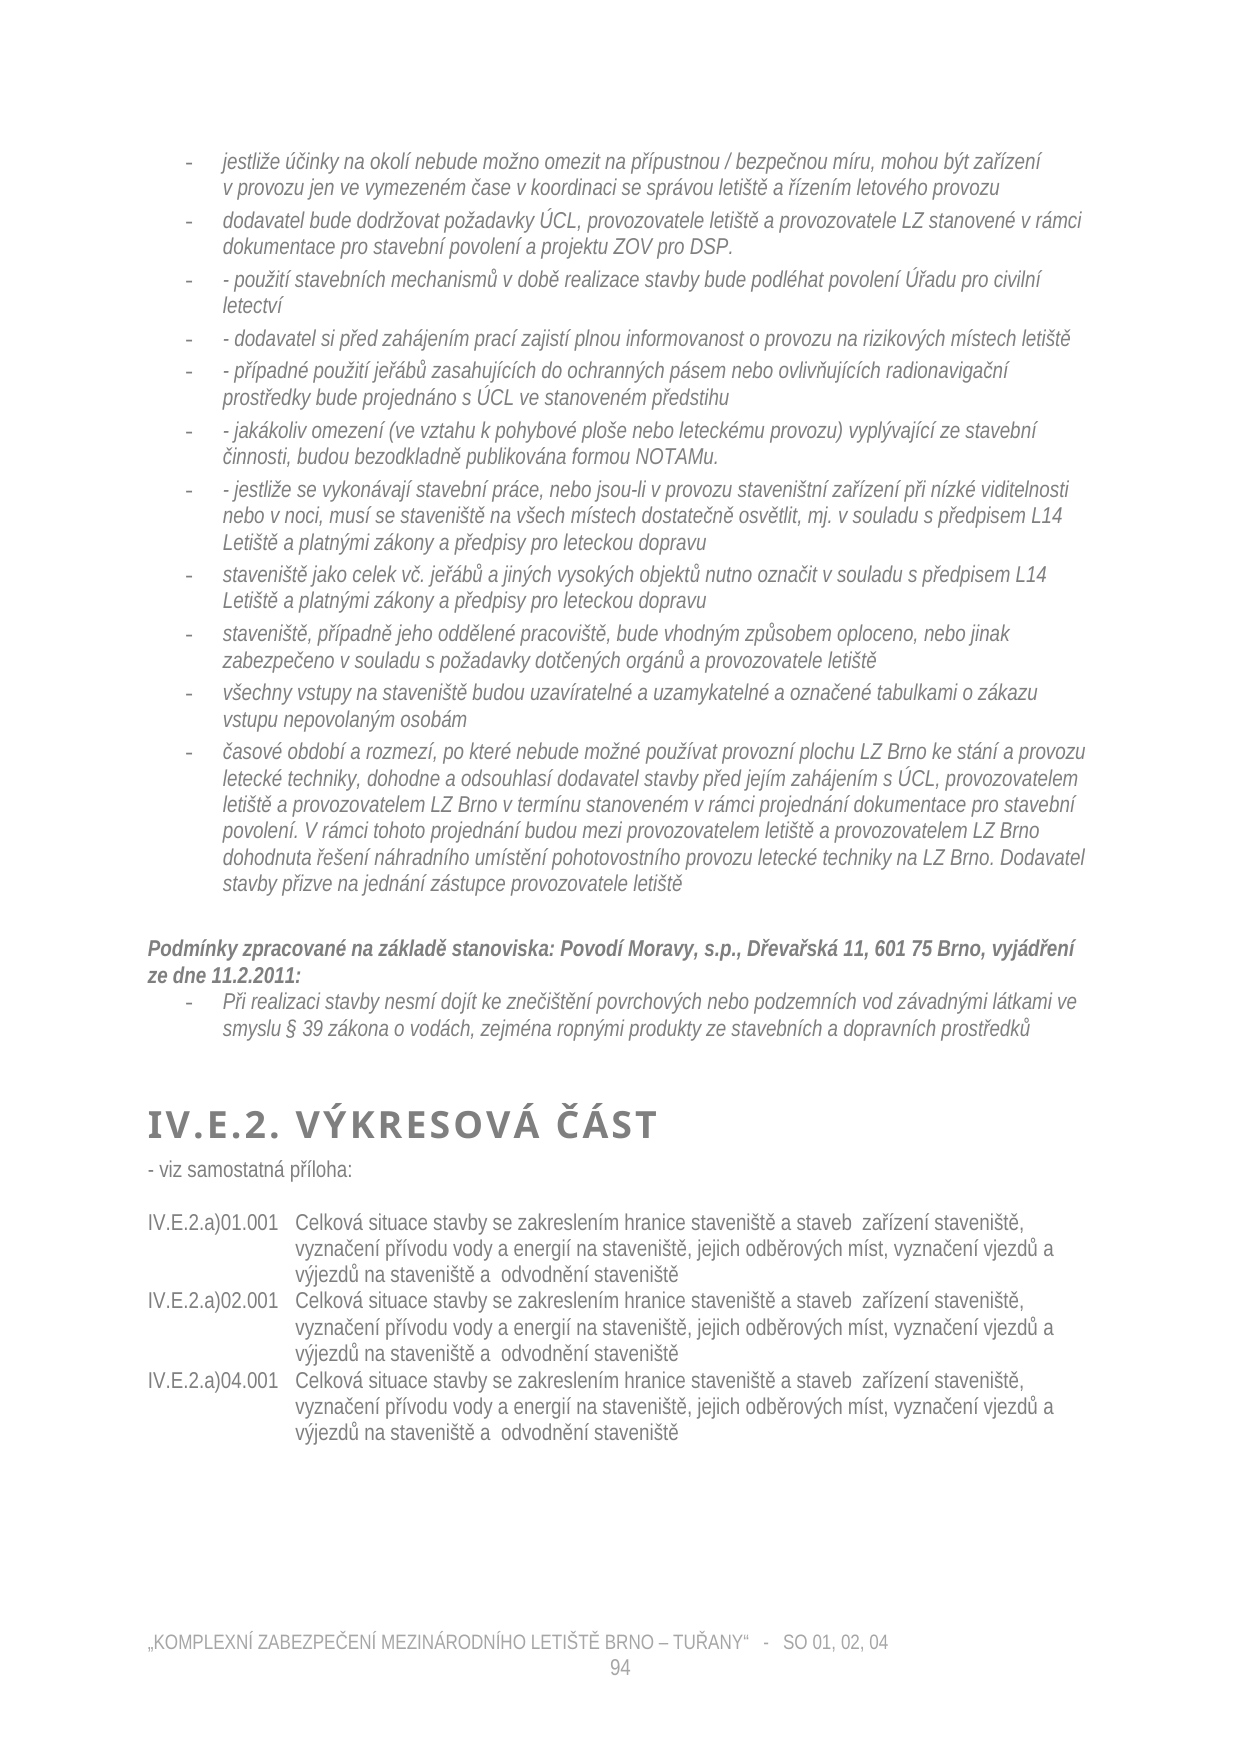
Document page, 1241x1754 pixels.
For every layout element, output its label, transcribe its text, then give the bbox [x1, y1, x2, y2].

list jestliže účinky na okolí nebude možno omezit na přípustnou / bezpečnou míru, mohou být zařízení v provozu jen ve vymezeném čase v koordinaci se správou letiště a řízením letového provozu [185, 148, 1093, 200]
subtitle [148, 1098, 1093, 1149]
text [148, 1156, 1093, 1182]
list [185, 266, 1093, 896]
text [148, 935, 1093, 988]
list dodavatel bude dodržovat požadavky ÚCL, provozovatele letiště a provozovatele LZ stanovené v rámci dokumentace pro stavební povolení a projektu ZOV pro DSP. [185, 207, 1093, 259]
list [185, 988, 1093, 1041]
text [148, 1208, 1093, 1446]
